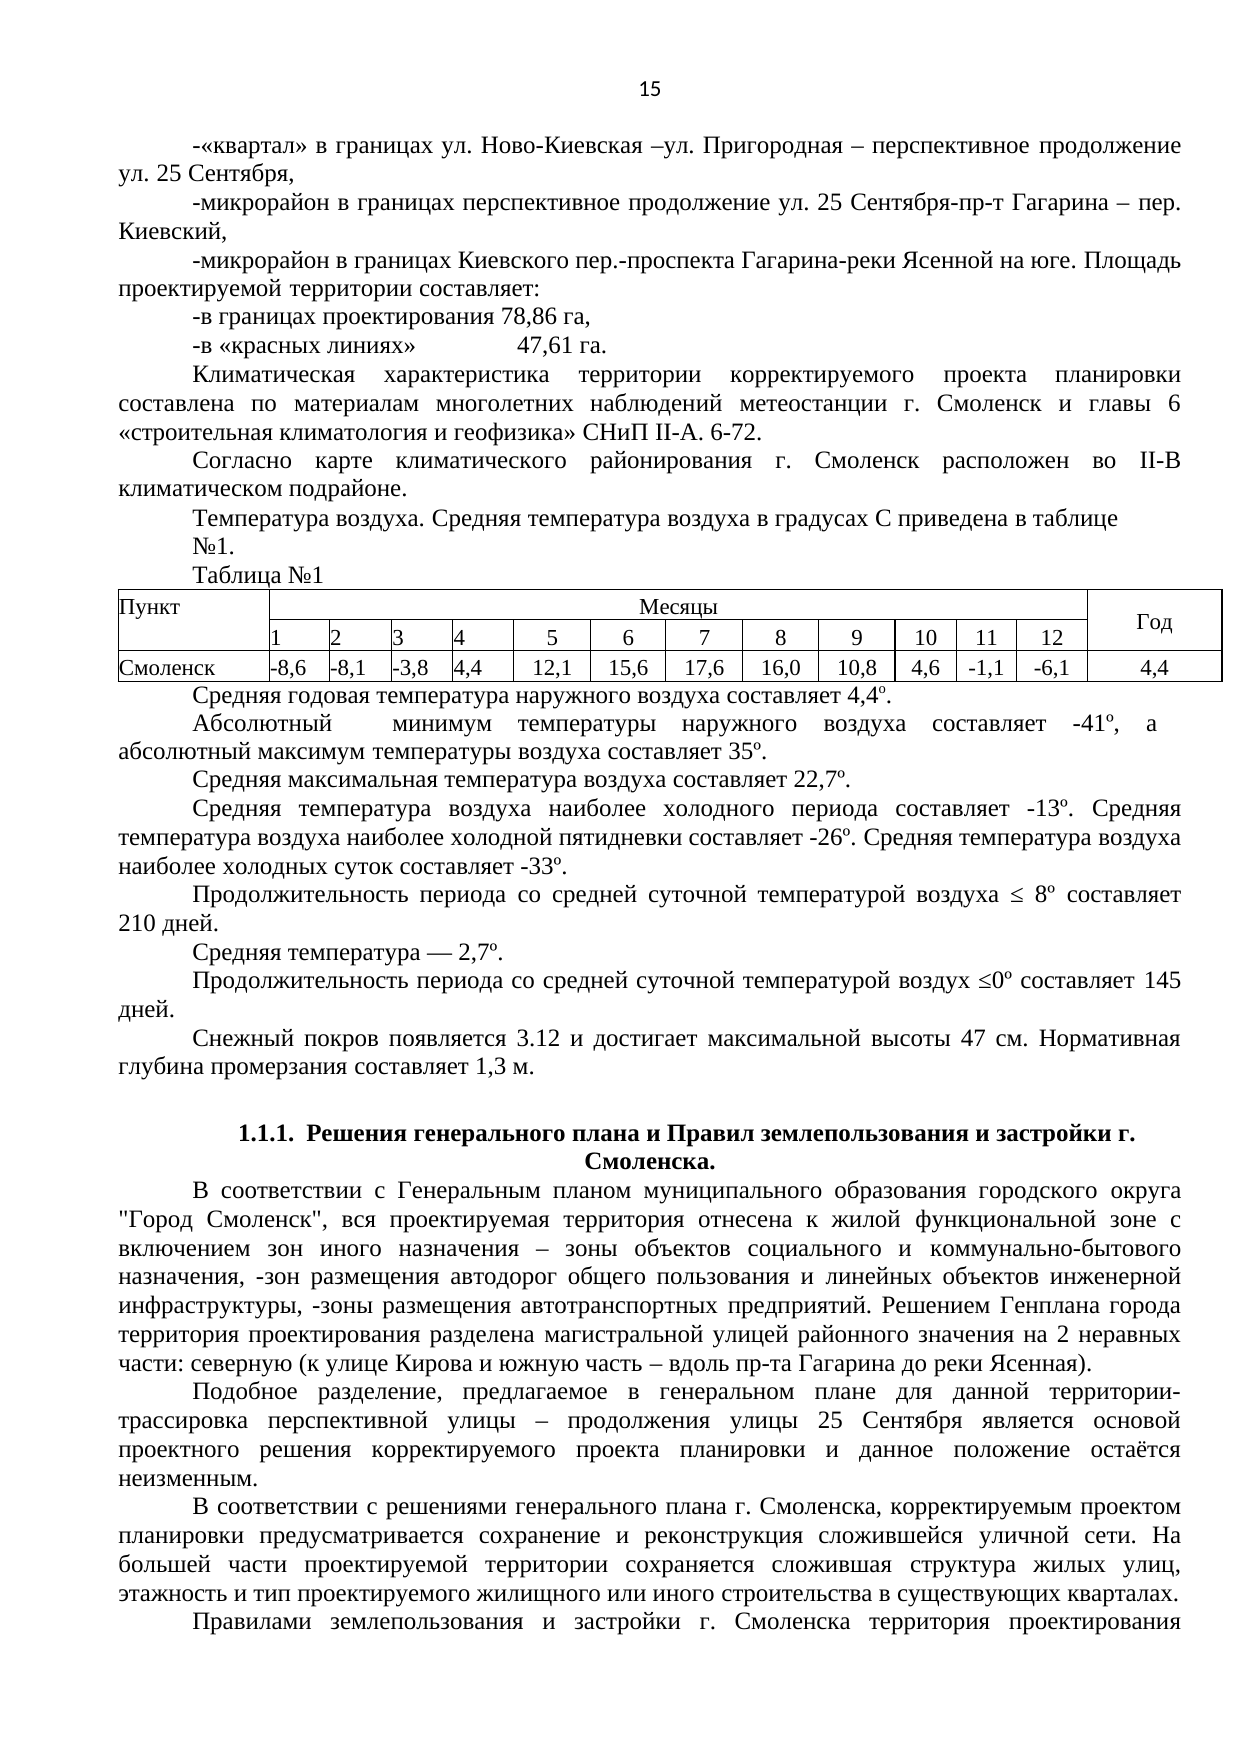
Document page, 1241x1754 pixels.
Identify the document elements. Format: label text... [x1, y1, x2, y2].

table_header Пункт [119, 590, 269, 650]
table_cell 7 [666, 620, 742, 650]
text 1.1.1. Решения генерального плана и Правил землепользования и застройки г. Смоленска. [118, 1119, 1181, 1175]
table_cell -8,6 [270, 651, 329, 681]
table_cell 11 [957, 620, 1016, 650]
table_cell -3,8 [392, 651, 452, 681]
text Продолжительность периода со средней суточной температурой воздух ≤0º составляет 145 дней. [118, 966, 1181, 1022]
text -«квартал» в границах ул. Ново-Киевская –ул. Пригородная – перспективное продолжение ул. 25 Сентября, [118, 130, 1181, 187]
text В соответствии с решениями генерального плана г. Смоленска, корректируемым проектом планировки предусматривается сохранение и реконструкция сложившейся уличной сети. На большей части проектируемой территории сохраняется сложившая структура жилых улиц, этажность и тип проектируемого жилищного или иного строительства в существующих кварталах. [118, 1491, 1181, 1606]
table_cell -1,1 [957, 651, 1016, 681]
table_cell 1 [270, 620, 329, 650]
text Согласно карте климатического районирования г. Смоленск расположен во II-В климатическом подрайоне. [118, 446, 1181, 502]
text Абсолютный минимум температуры наружного воздуха составляет -41º, а абсолютный максимум температуры воздуха составляет 35º. [118, 708, 1181, 765]
text -в границах проектирования 78,86 га, [118, 302, 1181, 331]
text -микрорайон в границах перспективное продолжение ул. 25 Сентября-пр-т Гагарина – пер. Киевский, [118, 187, 1181, 245]
table_cell 4,6 [896, 651, 956, 681]
table_cell 9 [819, 620, 894, 650]
text Подобное разделение, предлагаемое в генеральном плане для данной территории- трассировка перспективной улицы – продолжения улицы 25 Сентября является основой проектного решения корректируемого проекта планировки и данное положение остаётся неизменным. [118, 1376, 1181, 1491]
table_cell 17,6 [666, 651, 742, 681]
text Средняя максимальная температура воздуха составляет 22,7º. [118, 765, 1181, 793]
text №1. [118, 532, 1181, 560]
table_cell 16,0 [743, 651, 818, 681]
table_cell Смоленск [119, 651, 269, 681]
table_header Год [1088, 590, 1221, 650]
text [118, 1606, 1181, 1635]
table_cell 4 [453, 620, 513, 650]
text -микрорайон в границах Киевского пер.-проспекта Гагарина-реки Ясенной на юге. Площадь проектируемой территории составляет: [118, 245, 1181, 302]
text Средняя годовая температура наружного воздуха составляет 4,4о. [118, 682, 1181, 708]
table_cell 8 [743, 620, 818, 650]
table_cell 6 [591, 620, 665, 650]
table_cell 10 [896, 620, 956, 650]
text -в «красных линиях» 47,61 га. [118, 331, 1181, 359]
text Температура воздуха. Средняя температура воздуха в градусах С приведена в таблице [118, 503, 1181, 532]
table_cell 4,4 [1088, 651, 1221, 681]
table_cell 2 [330, 620, 391, 650]
table_cell 4,4 [453, 651, 513, 681]
table_cell 12 [1017, 620, 1087, 650]
table_cell -8,1 [330, 651, 391, 681]
text Средняя температура — 2,7º. [118, 937, 1181, 966]
text В соответствии с Генеральным планом муниципального образования городского округа "Город Смоленск", вся проектируемая территория отнесена к жилой функциональной зоне с включением зон иного назначения – зоны объектов социального и коммунально-бытового назначения, -зон размещения автодорог общего пользования и линейных объектов инженерной инфраструктуры, -зоны размещения автотранспортных предприятий. Решением Генплана города территория проектирования разделена магистральной улицей районного значения на 2 неравных части: северную (к улице Кирова и южную часть – вдоль пр-та Гагарина до реки Ясенная). [118, 1175, 1181, 1376]
table_cell -6,1 [1017, 651, 1087, 681]
table_cell 10,8 [819, 651, 894, 681]
text Продолжительность периода со средней суточной температурой воздуха ≤ 8º составляет 210 дней. [118, 880, 1181, 936]
table_cell 12,1 [514, 651, 590, 681]
text Снежный покров появляется 3.12 и достигает максимальной высоты 47 см. Нормативная глубина промерзания составляет 1,3 м. [118, 1023, 1181, 1080]
text Таблица №1 [118, 560, 1181, 589]
table_cell 3 [392, 620, 452, 650]
table_cell 15,6 [591, 651, 665, 681]
table_header Месяцы [270, 590, 1087, 619]
table_cell 5 [514, 620, 590, 650]
text Средняя температура воздуха наиболее холодного периода составляет -13º. Средняя температура воздуха наиболее холодной пятидневки составляет -26º. Средняя температура воздуха наиболее холодных суток составляет -33º. [118, 793, 1181, 880]
text Климатическая характеристика территории корректируемого проекта планировки составлена по материалам многолетних наблюдений метеостанции г. Смоленск и главы 6 «строительная климатология и геофизика» СНиП II-А. 6-72. [118, 359, 1181, 445]
